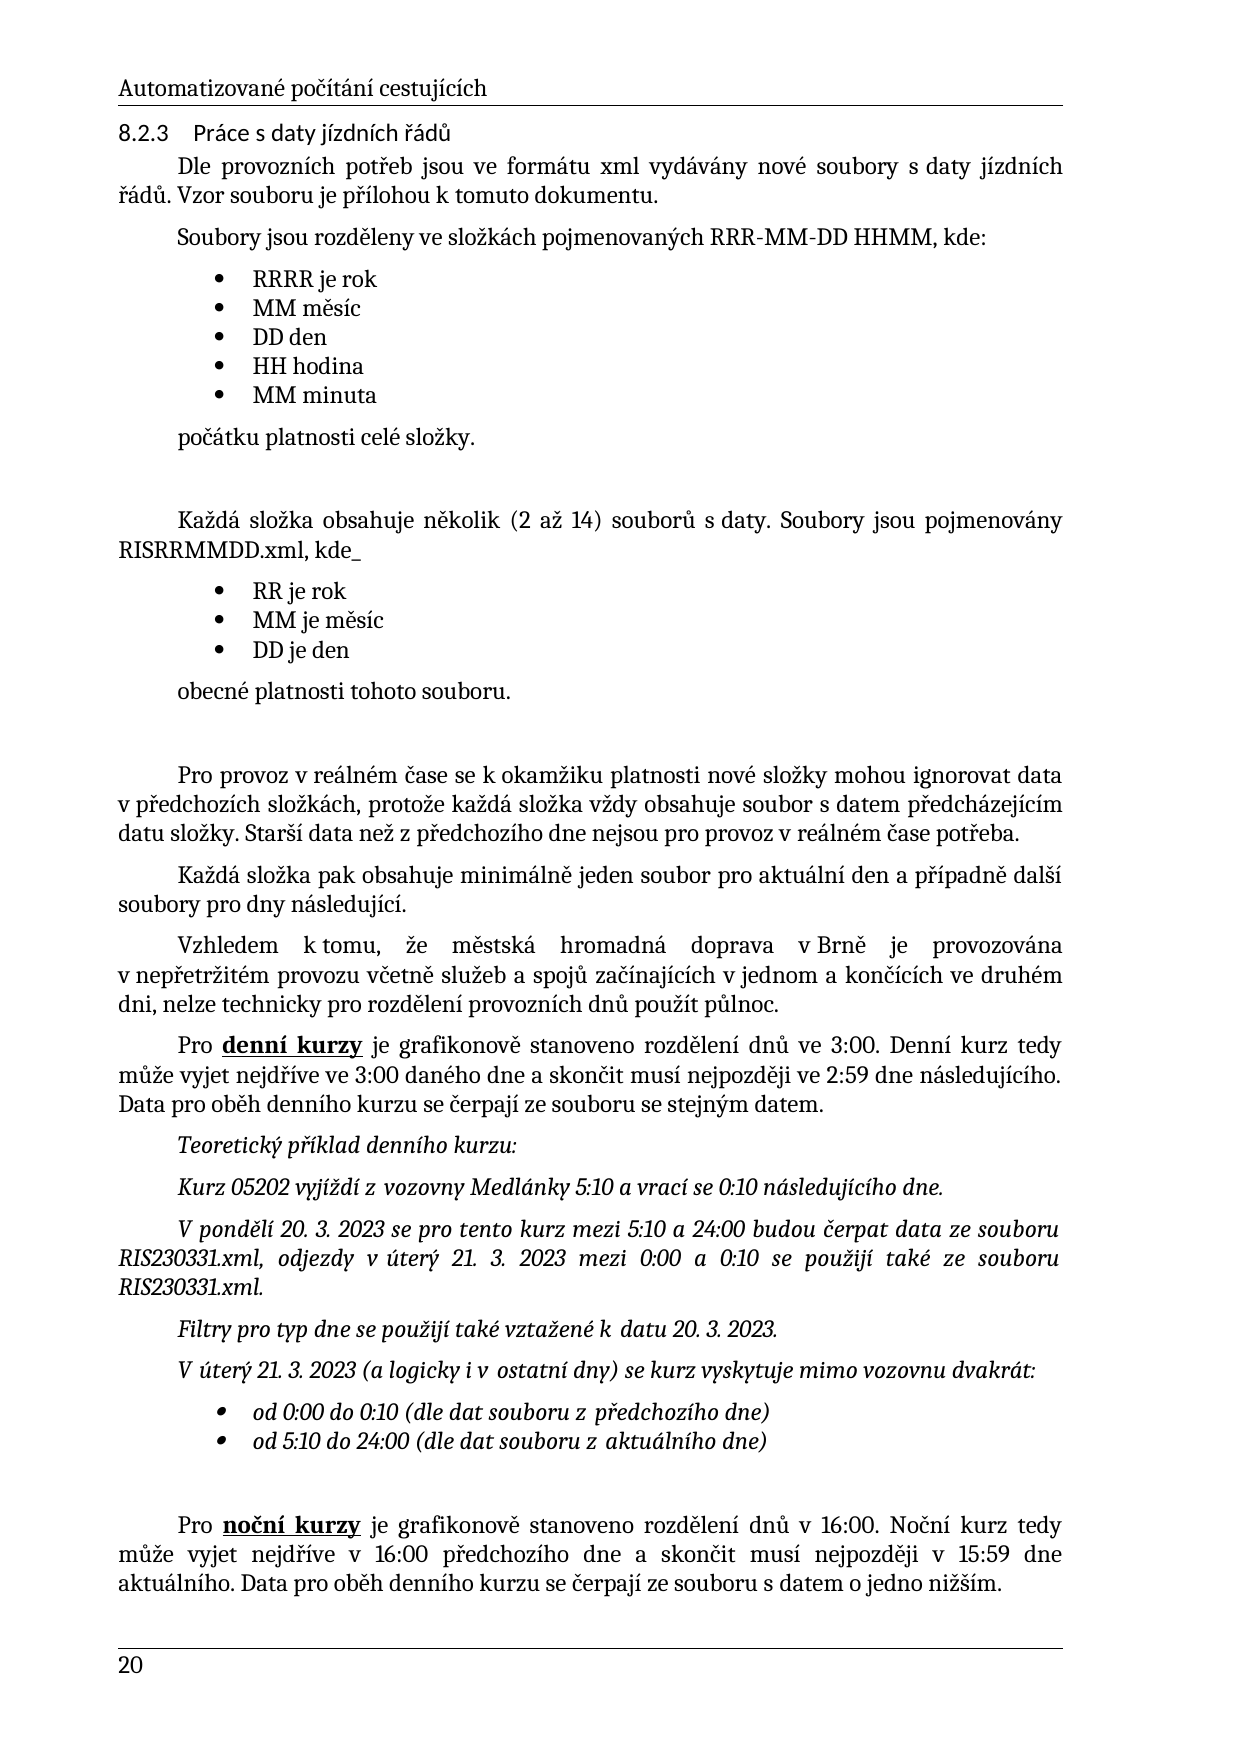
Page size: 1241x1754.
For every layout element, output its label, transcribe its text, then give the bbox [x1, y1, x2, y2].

text Pro provoz v reálném čase se k okamžiku platnosti nové složky mohou ignorovat data v předchozích složkách, protože každá složka vždy obsahuje soubor s datem předcházejícím datu složky. Starší data než z předchozího dne nejsou pro provoz v reálném čase potřeba. [118, 760, 1063, 847]
list RRRR je rok [215, 264, 1063, 293]
list od 0:00 do 0:10 (dle dat souboru z předchozího dne) [215, 1397, 1063, 1426]
text Filtry pro typ dne se použijí také vztažené k datu 20. 3. 2023. [118, 1314, 1063, 1343]
list RR je rok [215, 576, 1063, 606]
list MM je měsíc [215, 606, 1063, 635]
text Každá složka pak obsahuje minimálně jeden soubor pro aktuální den a případně další soubory pro dny následující. [118, 860, 1063, 918]
text Kurz 05202 vyjíždí z vozovny Medlánky 5:10 a vrací se 0:10 následujícího dne. [118, 1172, 1063, 1201]
text Soubory jsou rozděleny ve složkách pojmenovaných RRR-MM-DD HHMM, kde: [118, 222, 1063, 251]
text počátku platnosti celé složky. [118, 422, 1063, 451]
list DD den [215, 322, 1063, 351]
list MM měsíc [215, 293, 1063, 322]
text Pro denní kurzy je grafikonově stanoveno rozdělení dnů ve 3:00. Denní kurz tedy může vyjet nejdříve ve 3:00 daného dne a skončit musí nejpozději ve 2:59 dne následujícího. Data pro oběh denního kurzu se čerpají ze souboru se stejným datem. [118, 1031, 1063, 1118]
list DD je den [215, 635, 1063, 664]
list HH hodina [215, 351, 1063, 381]
text Dle provozních potřeb jsou ve formátu xml vydávány nové soubory s daty jízdních řádů. Vzor souboru je přílohou k tomuto dokumentu. [118, 151, 1063, 210]
text Pro noční kurzy je grafikonově stanoveno rozdělení dnů v 16:00. Noční kurz tedy může vyjet nejdříve v 16:00 předchozího dne a skončit musí nejpozději v 15:59 dne aktuálního. Data pro oběh denního kurzu se čerpají ze souboru s datem o jedno nižším. [118, 1510, 1063, 1597]
text V pondělí 20. 3. 2023 se pro tento kurz mezi 5:10 a 24:00 budou čerpat data ze souboru RIS230331.xml, odjezdy v úterý 21. 3. 2023 mezi 0:00 a 0:10 se použijí také ze souboru RIS230331.xml. [118, 1214, 1063, 1301]
list od 5:10 do 24:00 (dle dat souboru z aktuálního dne) [215, 1426, 1063, 1456]
text Teoretický příklad denního kurzu: [118, 1131, 1063, 1160]
list MM minuta [215, 381, 1063, 410]
text obecné platnosti tohoto souboru. [118, 676, 1063, 706]
text Vzhledem k tomu, že městská hromadná doprava v Brně je provozována v nepřetržitém provozu včetně služeb a spojů začínajících v jednom a končících ve druhém dni, nelze technicky pro rozdělení provozních dnů použít půlnoc. [118, 931, 1063, 1018]
text Každá složka obsahuje několik (2 až 14) souborů s daty. Soubory jsou pojmenovány RISRRMMDD.xml, kde_ [118, 506, 1063, 564]
text V úterý 21. 3. 2023 (a logicky i v ostatní dny) se kurz vyskytuje mimo vozovnu dvakrát: [118, 1356, 1063, 1385]
subtitle Práce s daty jízdních řádů [118, 118, 1063, 147]
